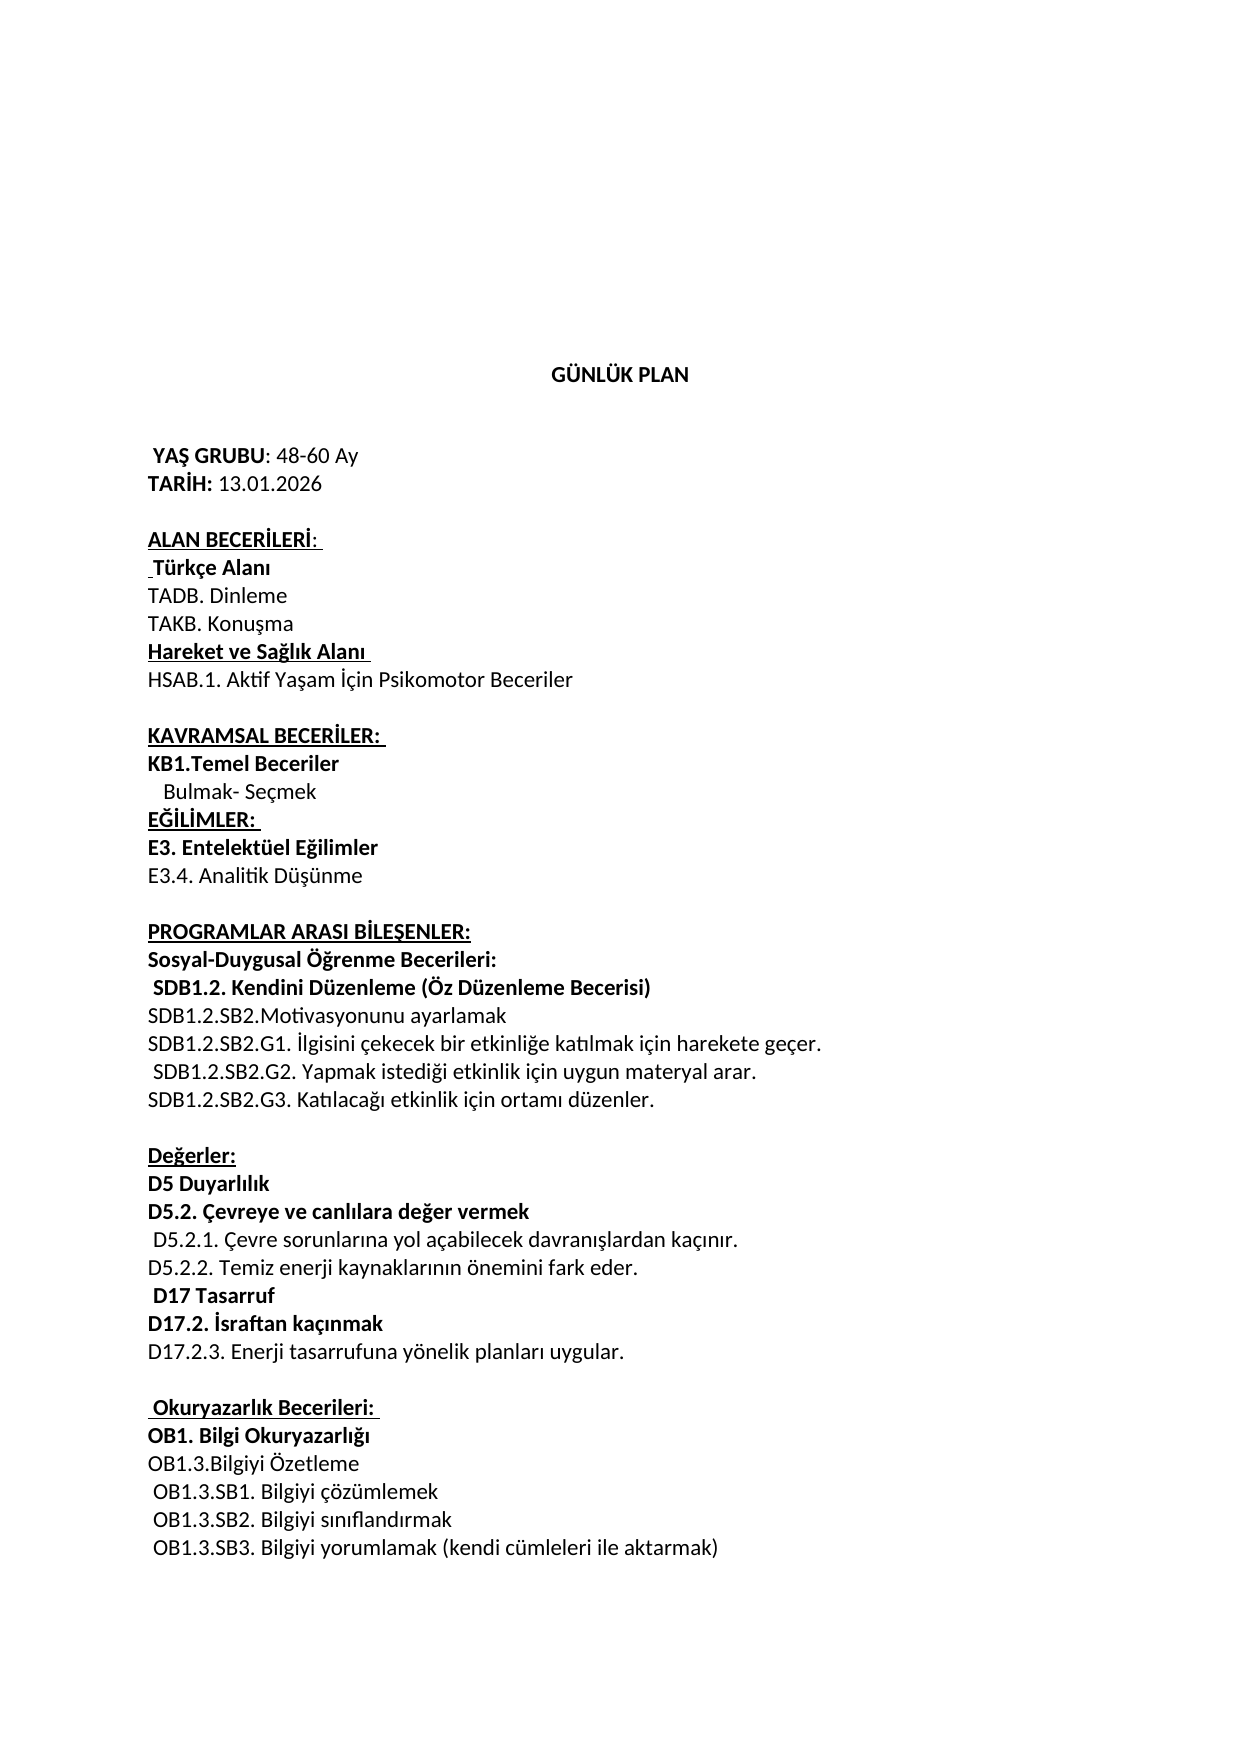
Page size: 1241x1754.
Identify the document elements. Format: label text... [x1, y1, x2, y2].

text E3. Entelektüel Eğilimler [148, 833, 1093, 861]
text KAVRAMSAL BECERİLER: [148, 721, 1093, 749]
text TAKB. Konuşma [148, 609, 1093, 637]
text TADB. Dinleme [148, 581, 1093, 609]
text D5 Duyarlılık [148, 1169, 1093, 1197]
text ALAN BECERİLERİ: [148, 525, 1093, 553]
text KB1.Temel Beceriler [148, 749, 1093, 777]
text D17 Tasarruf [148, 1281, 1093, 1309]
text D17.2. İsraftan kaçınmak [148, 1309, 1093, 1337]
text OB1.3.SB1. Bilgiyi çözümlemek [148, 1477, 1093, 1506]
text D5.2. Çevreye ve canlılara değer vermek [148, 1197, 1093, 1225]
text Okuryazarlık Becerileri: [148, 1393, 1093, 1421]
text SDB1.2. Kendini Düzenleme (Öz Düzenleme Becerisi) [148, 973, 1093, 1001]
text HSAB.1. Aktif Yaşam İçin Psikomotor Beceriler [148, 665, 1093, 693]
text SDB1.2.SB2.G1. İlgisini çekecek bir etkinliğe katılmak için harekete geçer. [148, 1029, 1093, 1057]
text D5.2.2. Temiz enerji kaynaklarının önemini fark eder. [148, 1253, 1093, 1281]
text SDB1.2.SB2.G3. Katılacağı etkinlik için ortamı düzenler. [148, 1085, 1093, 1113]
text YAŞ GRUBU: 48-60 Ay [148, 441, 1093, 469]
text EĞİLİMLER: [148, 805, 1093, 833]
text OB1.3.SB3. Bilgiyi yorumlamak (kendi cümleleri ile aktarmak) [148, 1533, 1093, 1562]
text Türkçe Alanı [148, 553, 1093, 581]
text OB1.3.Bilgiyi Özetleme [148, 1449, 1093, 1477]
text OB1.3.SB2. Bilgiyi sınıflandırmak [148, 1506, 1093, 1533]
text SDB1.2.SB2.Motivasyonunu ayarlamak [148, 1001, 1093, 1029]
text TARİH: 13.01.2026 [148, 469, 1093, 497]
text D5.2.1. Çevre sorunlarına yol açabilecek davranışlardan kaçınır. [148, 1225, 1093, 1253]
text PROGRAMLAR ARASI BİLEŞENLER: [148, 917, 1093, 945]
text D17.2.3. Enerji tasarrufuna yönelik planları uygular. [148, 1337, 1093, 1365]
text Sosyal-Duygusal Öğrenme Becerileri: [148, 945, 1093, 973]
text Bulmak- Seçmek [148, 777, 1093, 805]
text SDB1.2.SB2.G2. Yapmak istediği etkinlik için uygun materyal arar. [148, 1057, 1093, 1085]
text E3.4. Analitik Düşünme [148, 861, 1093, 889]
text Değerler: [148, 1141, 1093, 1169]
text Hareket ve Sağlık Alanı [148, 637, 1093, 665]
text GÜNLÜK PLAN [148, 360, 1093, 388]
text OB1. Bilgi Okuryazarlığı [148, 1421, 1093, 1449]
